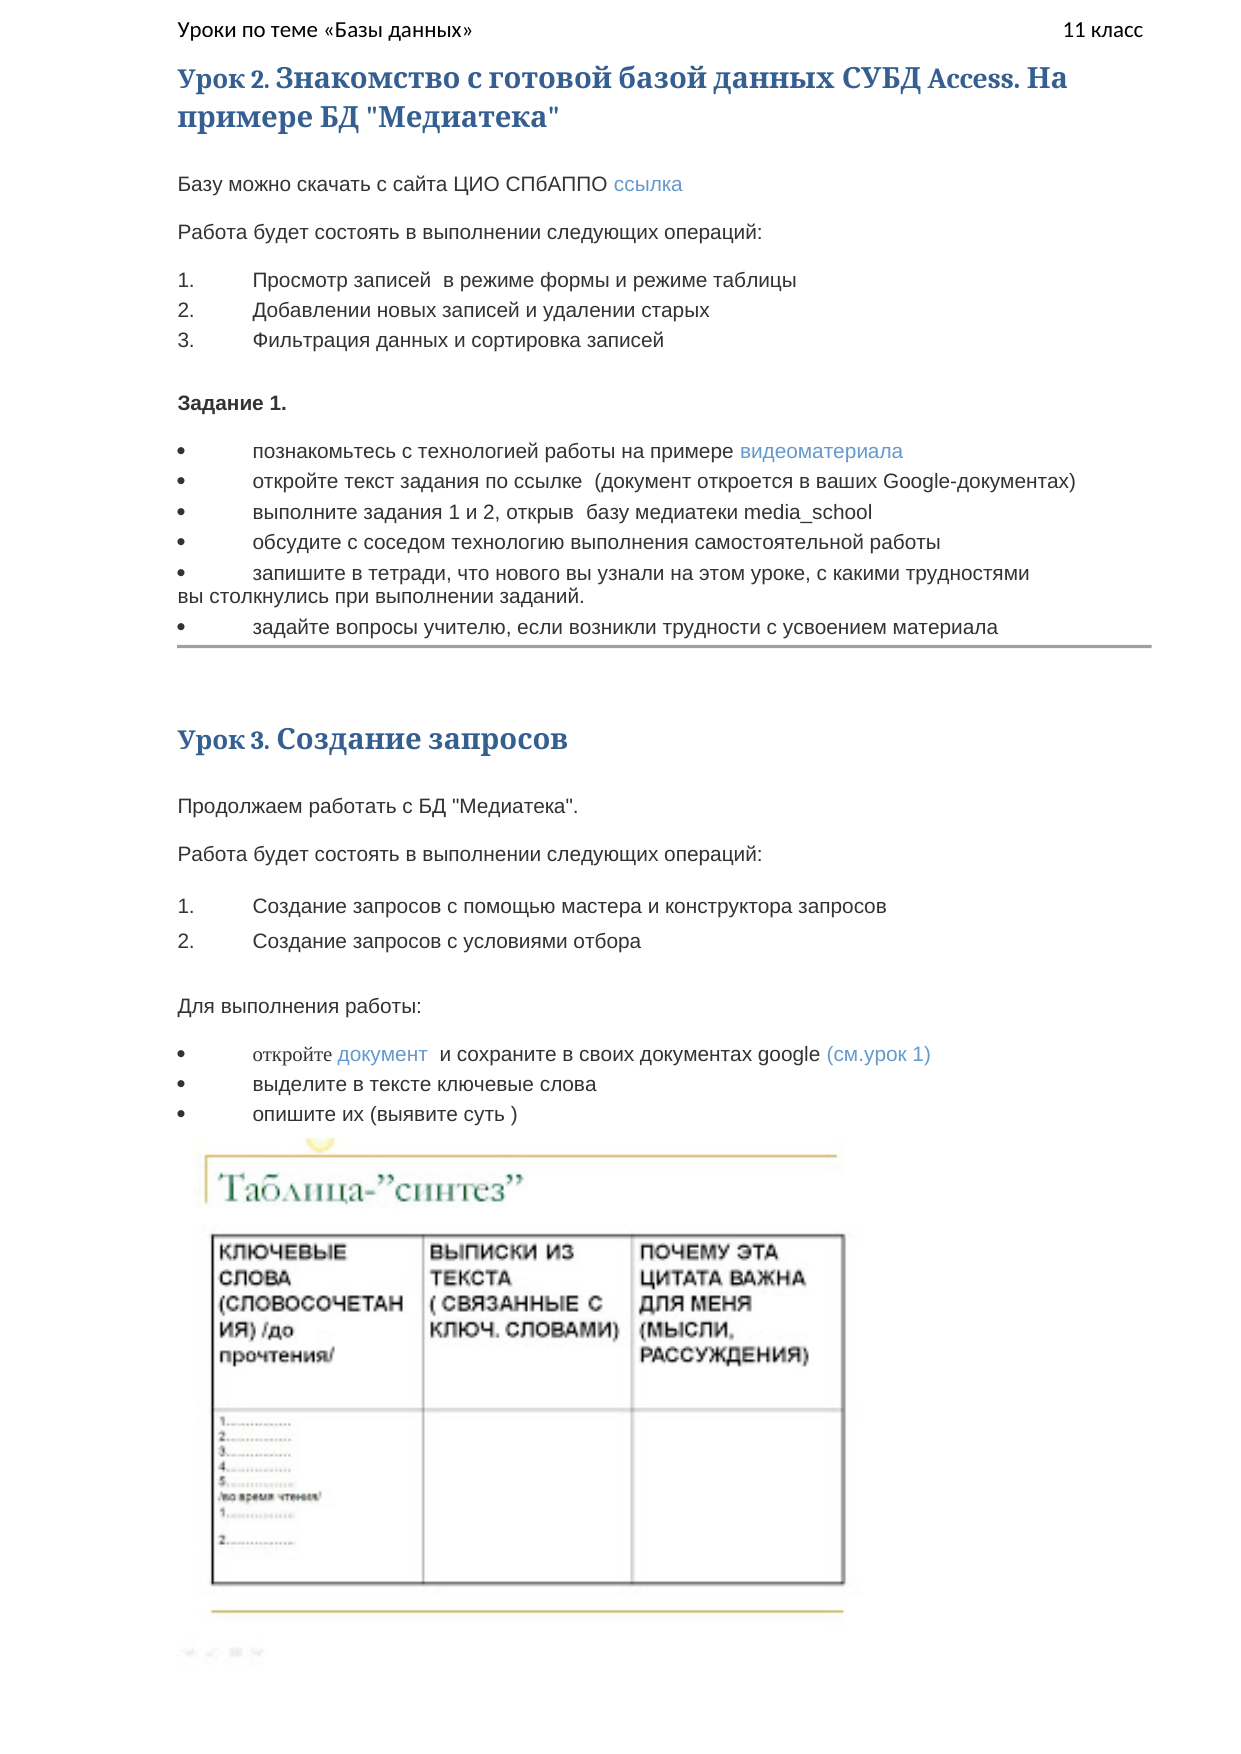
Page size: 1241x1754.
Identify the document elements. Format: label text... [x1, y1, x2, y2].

list опишите их (выявите суть ) [177, 1102, 1152, 1126]
list познакомьтесь с технологией работы на примере видеоматериала [177, 439, 1152, 463]
text Базу можно скачать с сайта ЦИО СПбАППО ссылка Работа будет состоять в выполнении следующих операций: [177, 172, 1152, 244]
subtitle Урок 2. Знакомство с готовой базой данных СУБД Access. На примере БД "Медиатека" [177, 62, 1152, 134]
subtitle Урок 3. Создание запросов [177, 723, 1152, 756]
list откройте документ и сохраните в своих документах google (см.урок 1) [177, 1041, 1152, 1066]
list Создание запросов с помощью мастера и конструктора запросов [177, 890, 1152, 918]
list Добавлении новых записей и удалении старых [177, 298, 1152, 322]
list откройте текст задания по ссылке (документ откроется в ваших Google-документах) [177, 469, 1152, 493]
list запишите в тетради, что нового вы узнали на этом уроке, с какими трудностями вы столкнулись при выполнении заданий. [177, 560, 1152, 608]
picture [177, 1138, 879, 1666]
list выделите в тексте ключевые слова [177, 1072, 1152, 1096]
text Задание 1. [177, 387, 1152, 415]
list обсудите с соседом технологию выполнения самостоятельной работы [177, 530, 1152, 554]
list Фильтрация данных и сортировка записей [177, 328, 1152, 352]
text Продолжаем работать с БД "Медиатека". Работа будет состоять в выполнении следующих операций: [177, 794, 1152, 866]
list задайте вопросы учителю, если возникли трудности с усвоением материала [177, 614, 1152, 639]
text Для выполнения работы: [177, 993, 1152, 1017]
list Создание запросов с условиями отбора [177, 924, 1152, 953]
list Просмотр записей в режиме формы и режиме таблицы [177, 268, 1152, 292]
list выполните задания 1 и 2, открыв базу медиатеки media_school [177, 500, 1152, 524]
